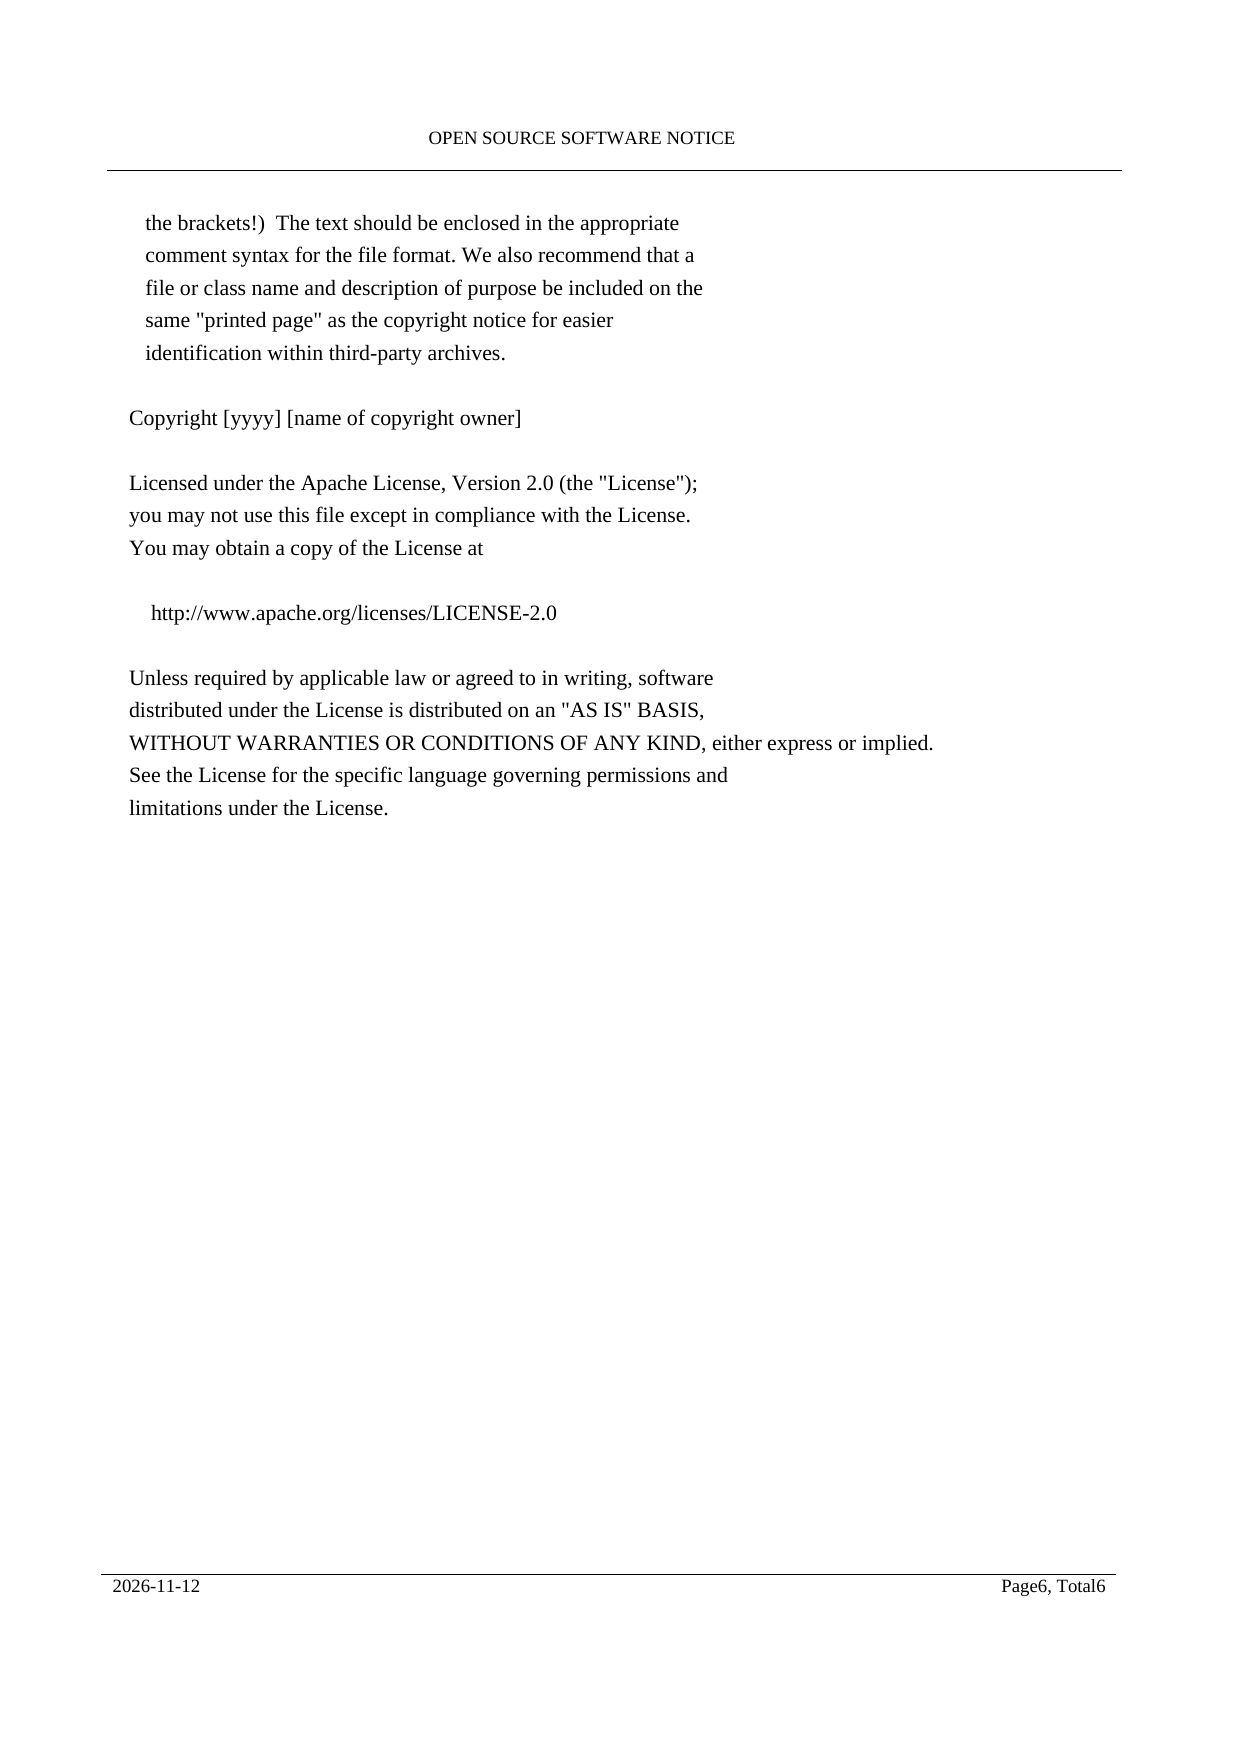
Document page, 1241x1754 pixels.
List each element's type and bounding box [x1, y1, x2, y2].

text [112, 206, 1128, 824]
